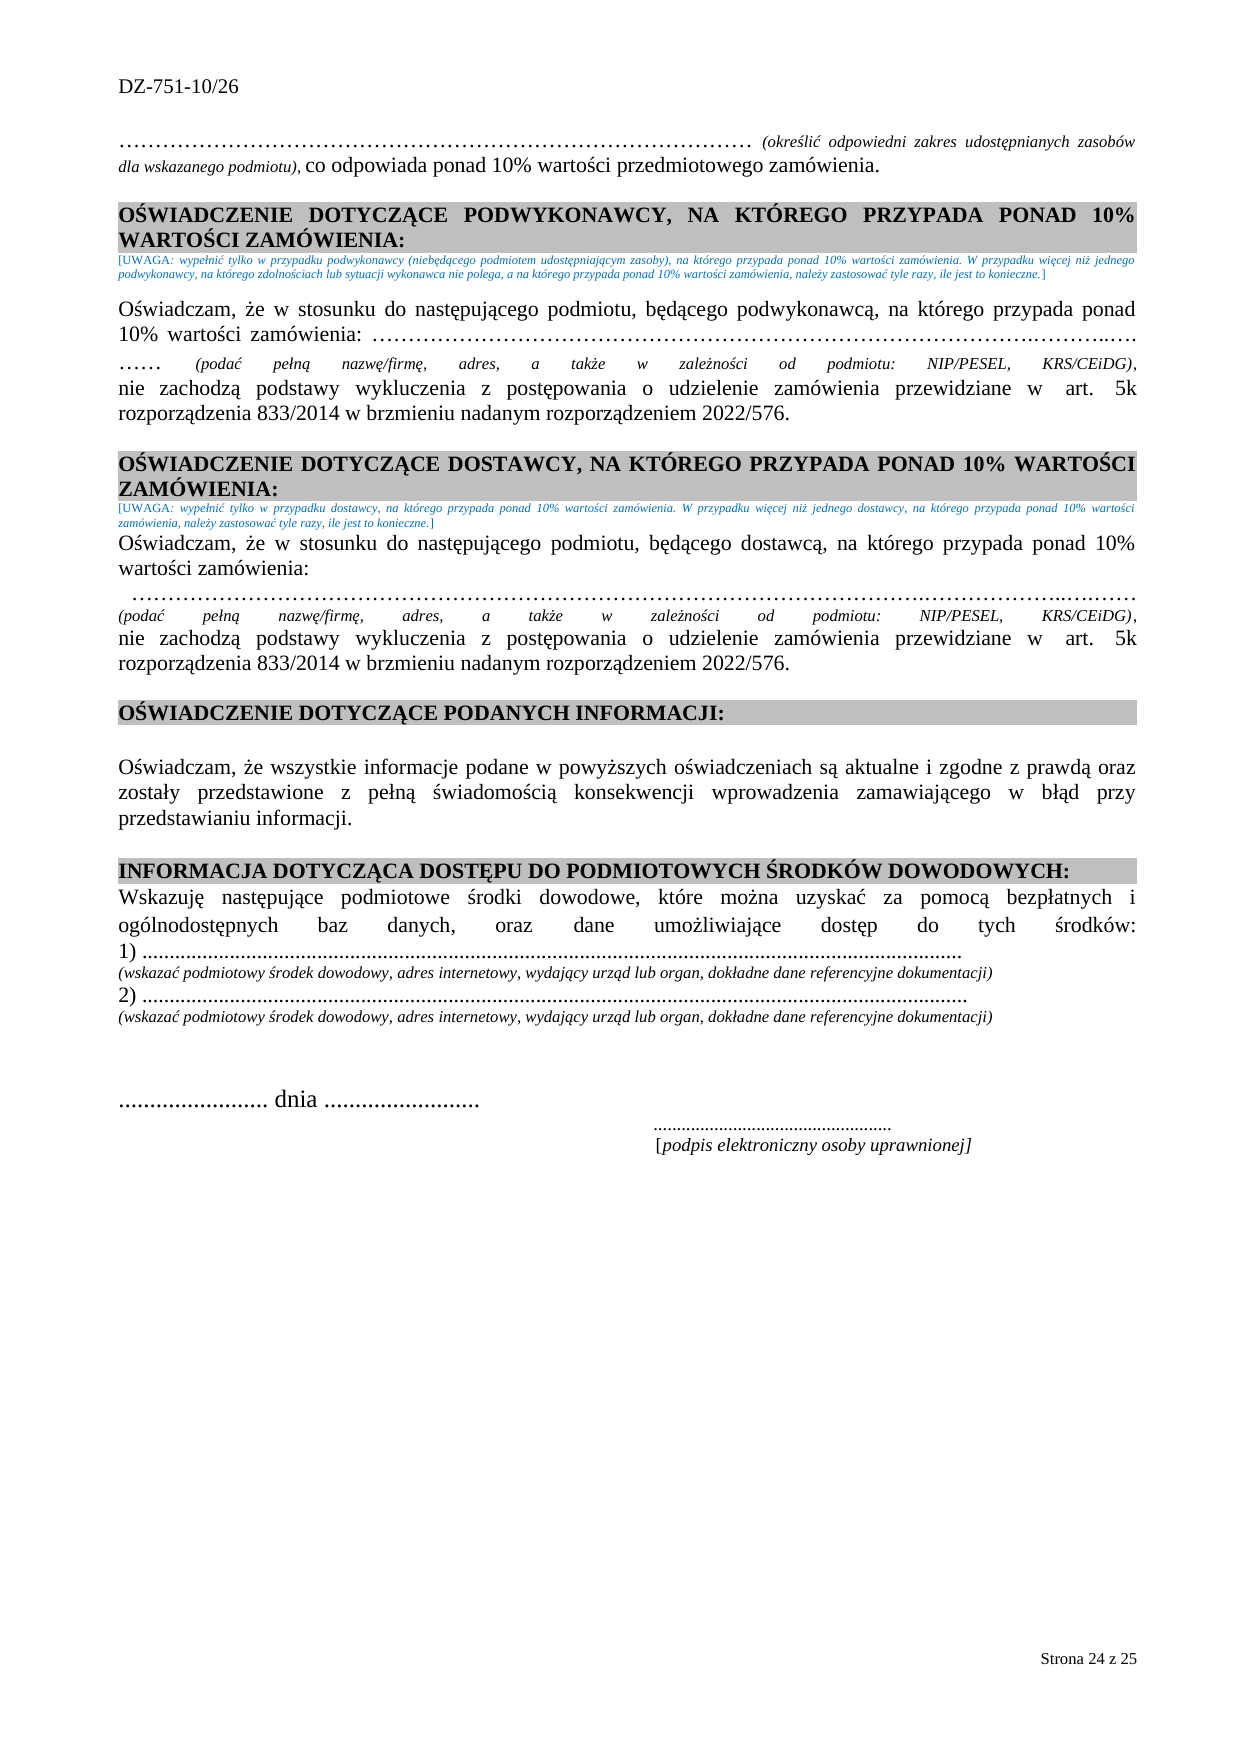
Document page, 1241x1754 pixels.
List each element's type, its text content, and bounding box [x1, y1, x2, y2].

text OŚWIADCZENIE DOTYCZĄCE PODWYKONAWCY, NA KTÓREGO PRZYPADA PONAD 10% WARTOŚCI ZAMÓWIENIA: [118, 202, 1137, 253]
text Wskazuję następujące podmiotowe środki dowodowe, które można uzyskać za pomocą bezpłatnych i ogólnodostępnych baz danych, oraz dane umożliwiające dostęp do tych środków: 1) ...................................................................................................................................................... [118, 884, 1137, 963]
text ................................................... [118, 1113, 1129, 1134]
text ……………………………………………………………………………………………….………………..….…… (podać pełną nazwę/firmę, adres, a także w zależności od podmiotu: NIP/PESEL, KRS/CEiDG), nie zachodzą podstawy wykluczenia z postępowania o udzielenie zamówienia przewidziane w art. 5k rozporządzenia 833/2014 w brzmieniu nadanym rozporządzeniem 2022/576. [118, 580, 1137, 675]
text (wskazać podmiotowy środek dowodowy, adres internetowy, wydający urząd lub organ, dokładne dane referencyjne dokumentacji) [118, 963, 1137, 982]
text [podpis elektroniczny osoby uprawnionej] [118, 1134, 1137, 1156]
text OŚWIADCZENIE DOTYCZĄCE PODANYCH INFORMACJI: [118, 700, 1137, 725]
text INFORMACJA DOTYCZĄCA DOSTĘPU DO PODMIOTOWYCH ŚRODKÓW DOWODOWYCH: [118, 858, 1137, 884]
text Oświadczam, że wszystkie informacje podane w powyższych oświadczeniach są aktualne i zgodne z prawdą oraz zostały przedstawione z pełną świadomością konsekwencji wprowadzenia zamawiającego w błąd przy przedstawianiu informacji. [118, 754, 1137, 830]
text [UWAGA: wypełnić tylko w przypadku dostawcy, na którego przypada ponad 10% wartości zamówienia. W przypadku więcej niż jednego dostawcy, na którego przypada ponad 10% wartości zamówienia, należy zastosować tyle razy, ile jest to konieczne.] [118, 501, 1137, 530]
text 2) ....................................................................................................................................................... [118, 982, 1137, 1007]
text Oświadczam, że w stosunku do następującego podmiotu, będącego dostawcą, na którego przypada ponad 10% wartości zamówienia: [118, 530, 1137, 580]
text (wskazać podmiotowy środek dowodowy, adres internetowy, wydający urząd lub organ, dokładne dane referencyjne dokumentacji) [118, 1007, 1137, 1026]
text OŚWIADCZENIE DOTYCZĄCE DOSTAWCY, NA KTÓREGO PRZYPADA PONAD 10% WARTOŚCI ZAMÓWIENIA: [118, 451, 1137, 501]
text [UWAGA: wypełnić tylko w przypadku podwykonawcy (niebędącego podmiotem udostępniającym zasoby), na którego przypada ponad 10% wartości zamówienia. W przypadku więcej niż jednego podwykonawcy, na którego zdolnościach lub sytuacji wykonawca nie polega, a na którego przypada ponad 10% wartości zamówienia, należy zastosować tyle razy, ile jest to konieczne.] [118, 253, 1137, 281]
text Oświadczam, że w celu wykazania spełniania warunków udziału w postępowaniu, określonych przez zamawiającego w ………………………………………………………...………………….. (wskazać dokument i właściwą jednostkę redakcyjną dokumentu, w której określono warunki udziału w postępowaniu), polegam na zdolnościach lub sytuacji następującego podmiotu udostępniającego zasoby: ………………………………...…………………… (podać pełną nazwę/firmę, adres, a także w zależności od podmiotu: NIP/PESEL, KRS/CEiDG), w następującym zakresie: …………………………………………………………………………… (określić odpowiedni zakres udostępnianych zasobów dla wskazanego podmiotu), co odpowiada ponad 10% wartości przedmiotowego zamówienia. [118, 127, 1137, 177]
text Oświadczam, że w stosunku do następującego podmiotu, będącego podwykonawcą, na którego przypada ponad 10% wartości zamówienia: ……………………………………………………………………………….………..….…… (podać pełną nazwę/firmę, adres, a także w zależności od podmiotu: NIP/PESEL, KRS/CEiDG), nie zachodzą podstawy wykluczenia z postępowania o udzielenie zamówienia przewidziane w art. 5k rozporządzenia 833/2014 w brzmieniu nadanym rozporządzeniem 2022/576. [118, 296, 1137, 425]
text ........................ dnia ......................... [118, 1084, 1107, 1113]
